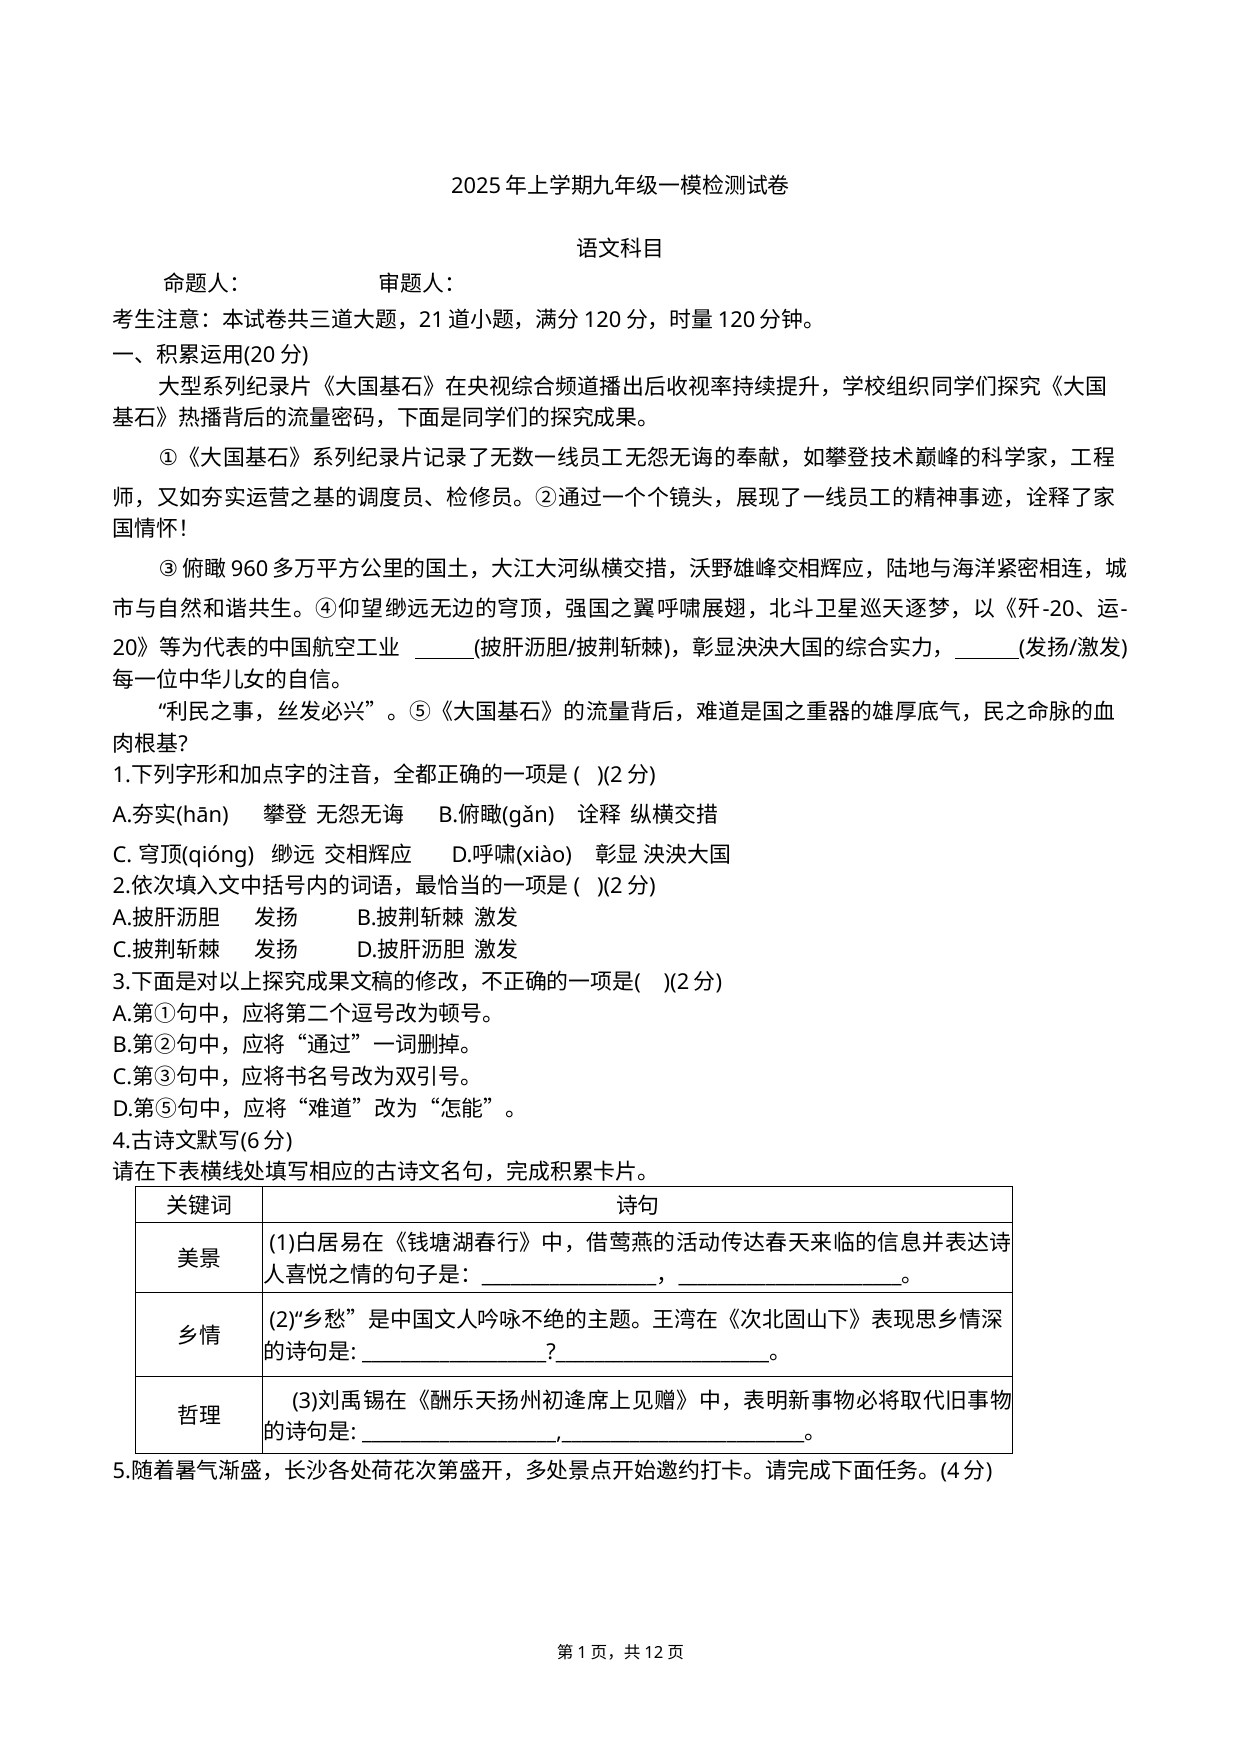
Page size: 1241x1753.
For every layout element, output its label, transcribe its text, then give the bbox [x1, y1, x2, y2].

text A.第①句中，应将第二个逗号改为顿号。 [112, 996, 1128, 1027]
text D.第⑤句中，应将“难道”改为“怎能”。 [112, 1091, 1128, 1123]
table_cell (1)白居易在《钱塘湖春行》中，借莺燕的活动传达春天来临的信息并表达诗人喜悦之情的句子是：__________________，_______________________。 [263, 1223, 1012, 1292]
text C.披荆斩棘 发扬 D.披肝沥胆 激发 [112, 932, 1128, 964]
table_cell (3)刘禹锡在《酬乐天扬州初逄席上见赠》中，表明新事物必将取代旧事物的诗句是: ____________________,_________________________。 [263, 1377, 1012, 1453]
table_cell 美景 [136, 1223, 262, 1292]
text 大型系列纪录片《大国基石》在央视综合频道播出后收视率持续提升，学校组织同学们探究《大国基石》热播背后的流量密码，下面是同学们的探究成果。 [112, 369, 1109, 432]
text 1.下列字形和加点字的注音，全都正确的一项是 ( )(2分) [112, 757, 1128, 789]
text 4.古诗文默写(6分) [112, 1123, 1128, 1154]
table_header 诗句 [263, 1187, 1012, 1221]
text ③俯瞰960多万平方公里的国土，大江大河纵横交措，沃野雄峰交相辉应，陆地与海洋紧密相连，城市与自然和谐共生。④仰望缈远无边的穹顶，强国之翼呼啸展翅，北斗卫星巡天逐梦，以《歼-20、运-20》等为代表的中国航空工业 (披肝沥胆/披荆斩棘)，彰显泱泱大国的综合实力， (发扬/激发)每一位中华儿女的自信。 [112, 543, 1128, 694]
text 3.下面是对以上探究成果文稿的修改，不正确的一项是( )(2分) [112, 964, 1128, 996]
text 2.依次填入文中括号内的词语，最恰当的一项是 ( )(2分) [112, 868, 1128, 900]
text 语文科目 [112, 200, 1128, 262]
text 考生注意：本试卷共三道大题，21道小题，满分120分，时量120分钟。 [112, 298, 1128, 333]
table_cell 哲理 [136, 1377, 262, 1453]
text B.第②句中，应将“通过”一词删掉。 [112, 1027, 1128, 1059]
text 请在下表横线处填写相应的古诗文名句，完成积累卡片。 [112, 1154, 1128, 1186]
table_header 关键词 [136, 1187, 262, 1221]
text C. 穹顶(qióng) 缈远 交相辉应 D.呼啸(xiào) 彰显 泱泱大国 [112, 829, 1128, 868]
text “利民之事，丝发必兴”。⑤《大国基石》的流量背后，难道是国之重器的雄厚底气，民之命脉的血肉根基? [112, 694, 1119, 757]
table_cell 乡情 [136, 1293, 262, 1376]
text 一、积累运用(20分) [112, 333, 1128, 369]
text 2025年上学期九年级一模检测试卷 [112, 150, 1128, 200]
text A.夯实(hān) 攀登 无怨无诲 B.俯瞰(gǎn) 诠释 纵横交措 [112, 789, 1128, 829]
text C.第③句中，应将书名号改为双引号。 [112, 1059, 1128, 1091]
text 命题人： 审题人： [112, 262, 1128, 298]
text 5.随着暑气渐盛，长沙各处荷花次第盛开，多处景点开始邀约打卡。请完成下面任务。(4分) [112, 1453, 1128, 1485]
table_cell (2)“乡愁”是中国文人吟咏不绝的主题。王湾在《次北固山下》表现思乡情深 的诗句是: ___________________?______________________。 [263, 1293, 1012, 1376]
text ①《大国基石》系列纪录片记录了无数一线员工无怨无诲的奉献，如攀登技术巅峰的科学家，工程师，又如夯实运营之基的调度员、检修员。②通过一个个镜头，展现了一线员工的精神事迹，诠释了家国情怀！ [112, 432, 1115, 543]
text A.披肝沥胆 发扬 B.披荆斩棘 激发 [112, 900, 1128, 932]
